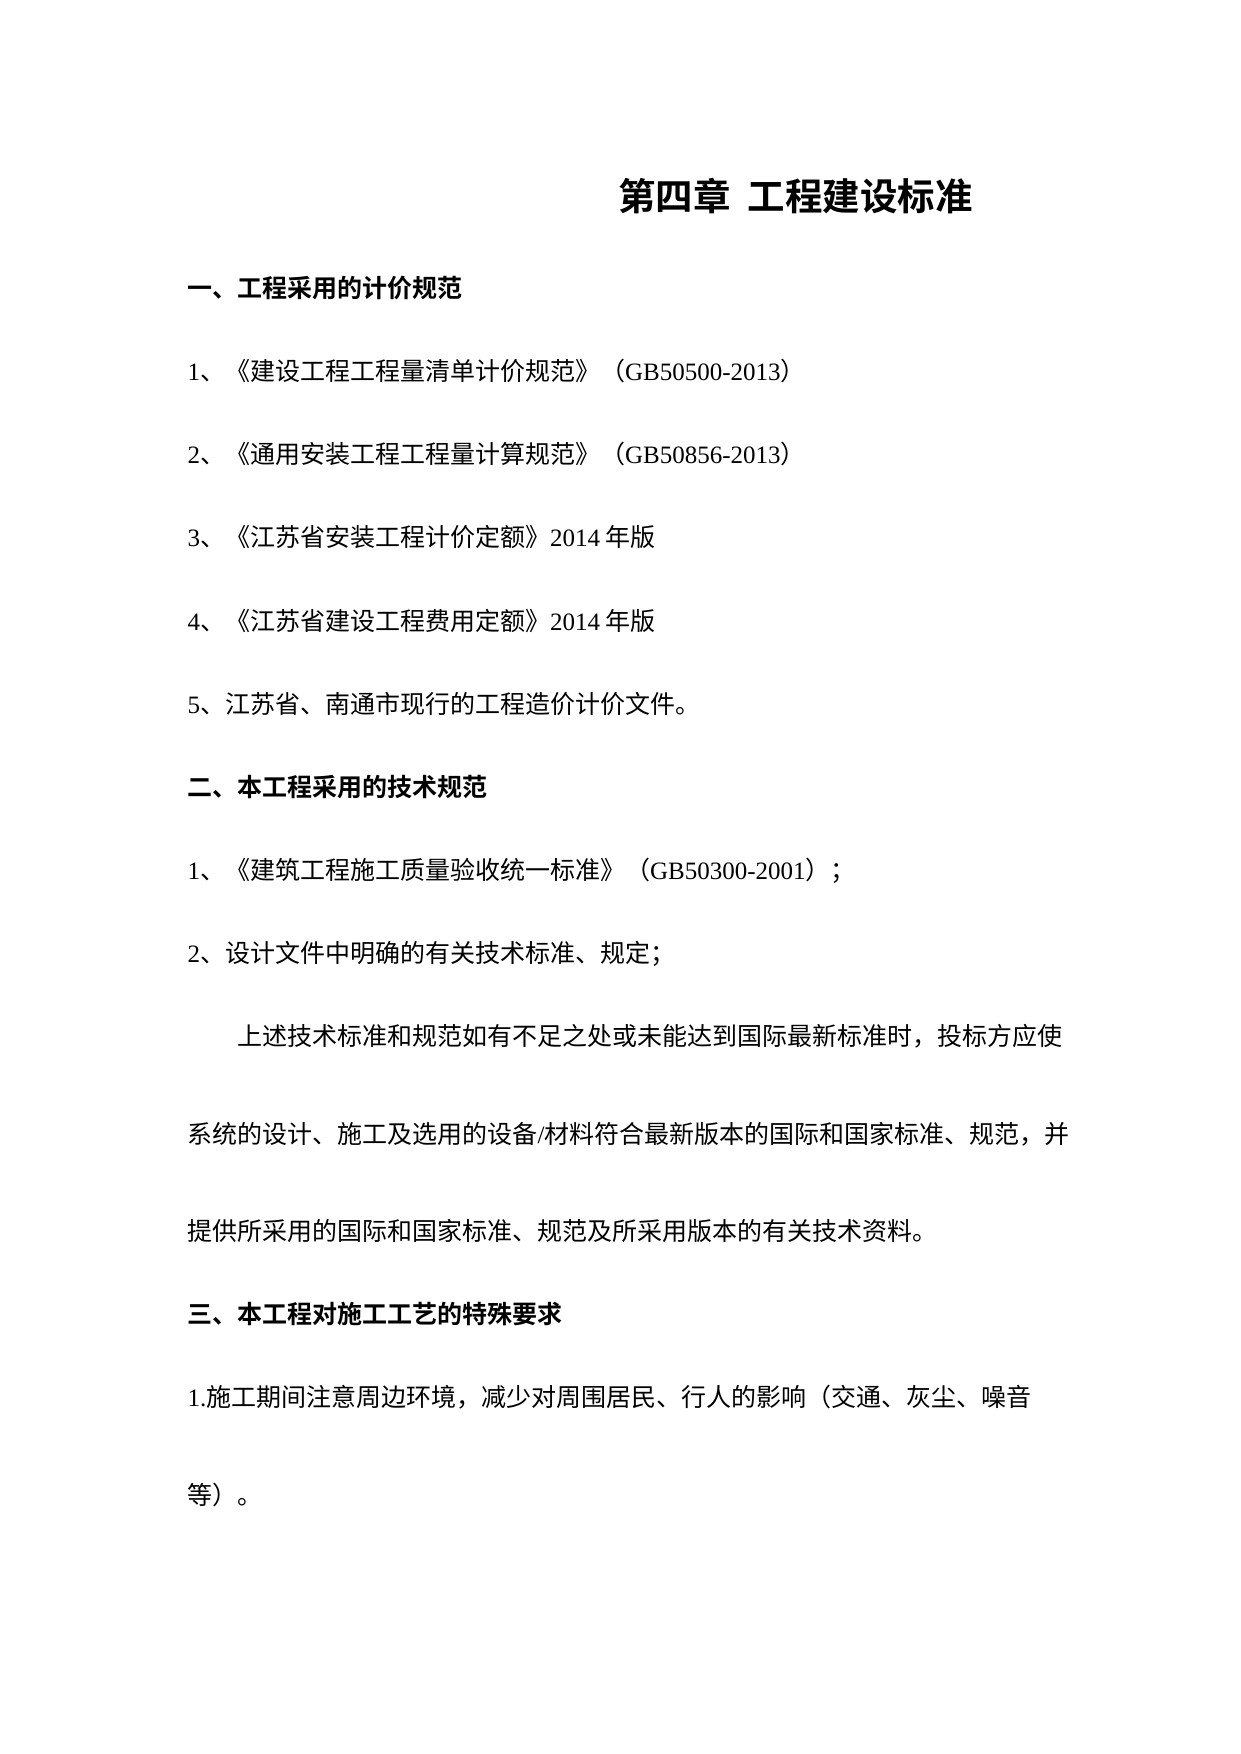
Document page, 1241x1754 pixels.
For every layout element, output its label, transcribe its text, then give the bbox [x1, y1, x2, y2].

text 1、《建设工程工程量清单计价规范》（GB50500-2013） [187, 337, 1077, 402]
text 3、《江苏省安装工程计价定额》2014年版 [187, 503, 1077, 568]
text 2、《通用安装工程工程量计算规范》（GB50856-2013） [187, 420, 1077, 485]
text 5、江苏省、南通市现行的工程造价计价文件。 [187, 670, 1077, 735]
text 1、《建筑工程施工质量验收统一标准》（GB50300-2001）； [187, 836, 1077, 901]
text 日 期：第四章 工程建设标准 [187, 162, 1053, 227]
text 二、本工程采用的技术规范 [187, 753, 1077, 818]
text 1.施工期间注意周边环境，减少对周围居民、行人的影响（交通、灰尘、噪音等）。 [187, 1363, 1077, 1526]
text 上述技术标准和规范如有不足之处或未能达到国际最新标准时，投标方应使系统的设计、施工及选用的设备/材料符合最新版本的国际和国家标准、规范，并提供所采用的国际和国家标准、规范及所采用版本的有关技术资料。 [187, 1002, 1077, 1262]
text 2、设计文件中明确的有关技术标准、规定； [187, 919, 1077, 984]
text 一、工程采用的计价规范 [187, 254, 1077, 319]
text 4、《江苏省建设工程费用定额》2014年版 [187, 587, 1077, 652]
text 三、本工程对施工工艺的特殊要求 [187, 1280, 1077, 1345]
